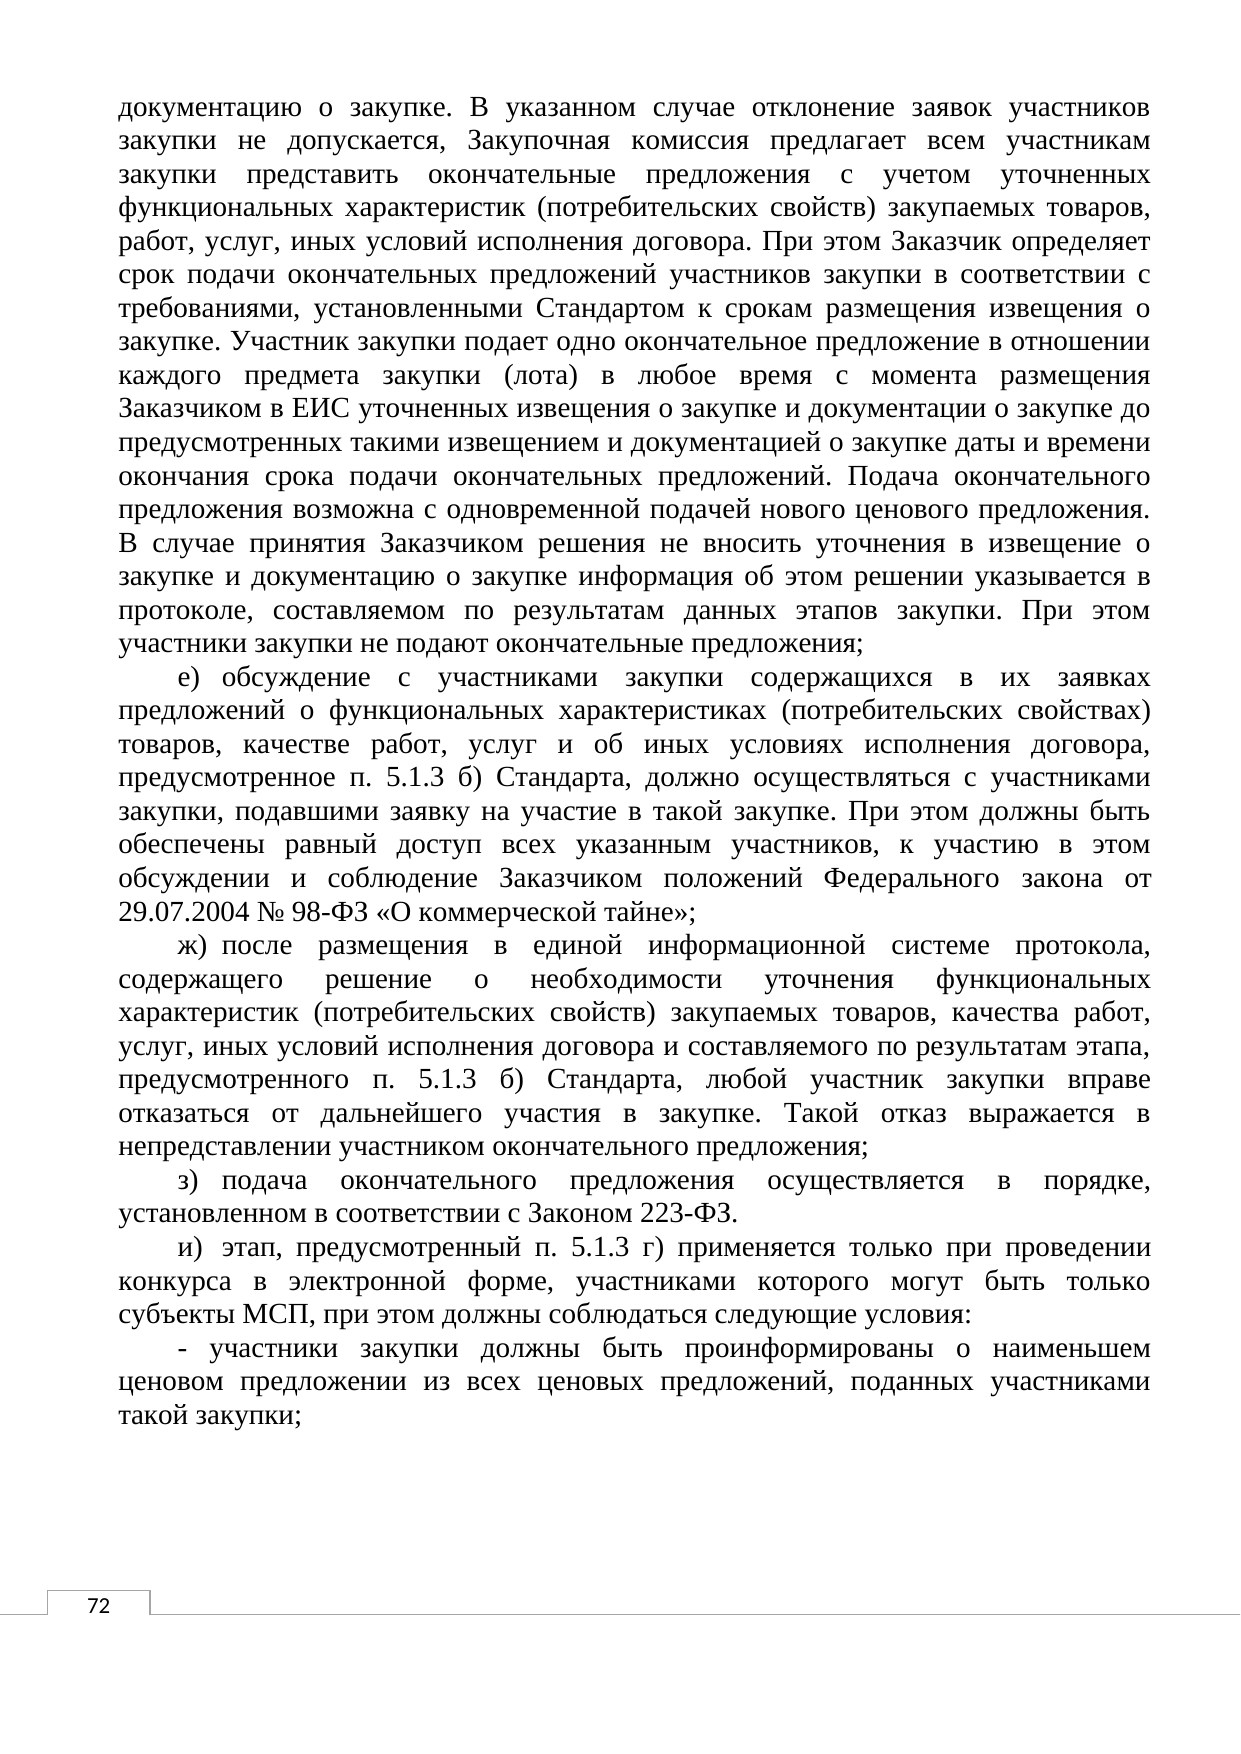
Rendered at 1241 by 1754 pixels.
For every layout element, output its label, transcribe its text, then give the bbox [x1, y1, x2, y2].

list этап, предусмотренный п. 5.1.3 г) применяется только при проведении конкурса в электронной форме, участниками которого могут быть только субъекты МСП, при этом должны соблюдаться следующие условия: [118, 1229, 1152, 1330]
list после размещения в единой информационной системе протокола, содержащего решение о необходимости уточнения функциональных характеристик (потребительских свойств) закупаемых товаров, качества работ, услуг, иных условий исполнения договора и составляемого по результатам этапа, предусмотренного п. 5.1.3 б) Стандарта, любой участник закупки вправе отказаться от дальнейшего участия в закупке. Такой отказ выражается в непредставлении участником окончательного предложения; [118, 927, 1152, 1162]
list подача окончательного предложения осуществляется в порядке, установленном в соответствии с Законом 223-ФЗ. [118, 1162, 1152, 1229]
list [118, 89, 1152, 659]
list обсуждение с участниками закупки содержащихся в их заявках предложений о функциональных характеристиках (потребительских свойствах) товаров, качестве работ, услуг и об иных условиях исполнения договора, предусмотренное п. 5.1.3 б) Стандарта, должно осуществляться с участниками закупки, подавшими заявку на участие в такой закупке. При этом должны быть обеспечены равный доступ всех указанным участников, к участию в этом обсуждении и соблюдение Заказчиком положений Федерального закона от 29.07.2004 № 98-ФЗ «О коммерческой тайне»; [118, 659, 1152, 927]
text - участники закупки должны быть проинформированы о наименьшем ценовом предложении из всех ценовых предложений, поданных участниками такой закупки; [118, 1330, 1152, 1430]
